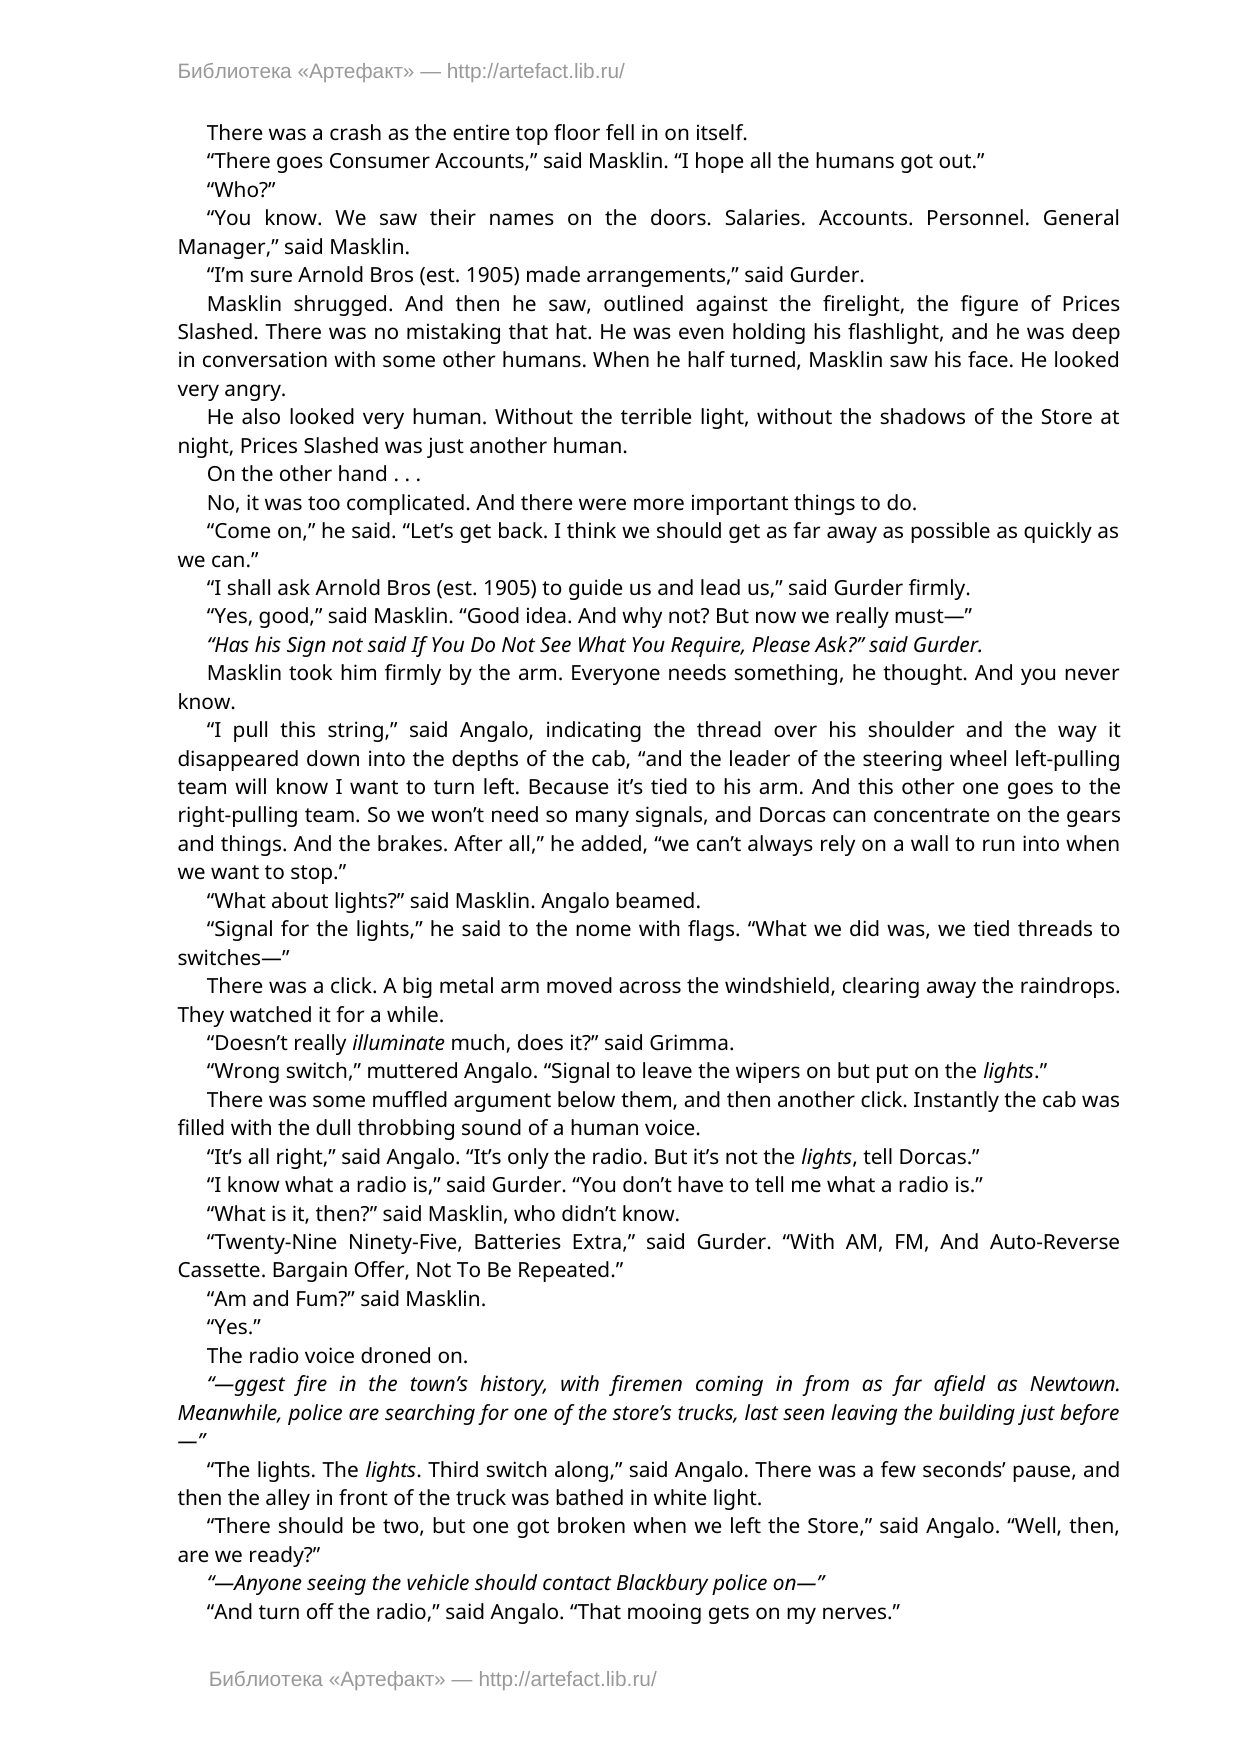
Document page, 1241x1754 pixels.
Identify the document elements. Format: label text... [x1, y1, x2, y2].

text There was a click. A big metal arm moved across the windshield, clearing away the raindrops. They watched it for a while. [177, 971, 1122, 1028]
text “Yes.” [177, 1312, 1122, 1341]
text “There goes Consumer Accounts,” said Masklin. “I hope all the humans got out.” [177, 147, 1122, 175]
text The radio voice droned on. [177, 1341, 1122, 1369]
text “I’m sure Arnold Bros (est. 1905) made arrangements,” said Gurder. [177, 260, 1122, 289]
text “Doesn’t really illuminate much, does it?” said Grimma. [177, 1028, 1122, 1057]
text “Who?” [177, 175, 1122, 203]
text There was a crash as the entire top floor fell in on itself. [177, 118, 1122, 147]
text “—Anyone seeing the vehicle should contact Blackbury police on—” [177, 1568, 1122, 1597]
text “Am and Fum?” said Masklin. [177, 1284, 1122, 1312]
text “I shall ask Arnold Bros (est. 1905) to guide us and lead us,” said Gurder firmly. [177, 573, 1122, 602]
text “The lights. The lights. Third switch along,” said Angalo. There was a few seconds’ pause, and then the alley in front of the truck was bathed in white light. [177, 1455, 1122, 1512]
text “Has his Sign not said If You Do Not See What You Require, Please Ask?” said Gurder. [177, 630, 1122, 658]
text “It’s all right,” said Angalo. “It’s only the radio. But it’s not the lights, tell Dorcas.” [177, 1142, 1122, 1170]
text “I pull this string,” said Angalo, indicating the thread over his shoulder and the way it disappeared down into the depths of the cab, “and the leader of the steering wheel left-pulling team will know I want to turn left. Because it’s tied to his arm. And this other one goes to the right-pulling team. So we won’t need so many signals, and Dorcas can concentrate on the gears and things. And the brakes. After all,” he added, “we can’t always rely on a wall to run into when we want to stop.” [177, 715, 1122, 886]
text On the other hand . . . [177, 459, 1122, 488]
text Masklin took him firmly by the arm. Everyone needs something, he thought. And you never know. [177, 658, 1122, 715]
text There was some muffled argument below them, and then another click. Instantly the cab was filled with the dull throbbing sound of a human voice. [177, 1085, 1122, 1142]
text “And turn off the radio,” said Angalo. “That mooing gets on my nerves.” [177, 1597, 1122, 1625]
text “You know. We saw their names on the doors. Salaries. Accounts. Personnel. General Manager,” said Masklin. [177, 203, 1122, 260]
text “Come on,” he said. “Let’s get back. I think we should get as far away as possible as quickly as we can.” [177, 516, 1122, 573]
text No, it was too complicated. And there were more important things to do. [177, 488, 1122, 516]
text “—ggest fire in the town’s history, with firemen coming in from as far afield as Newtown. Meanwhile, police are searching for one of the store’s trucks, last seen leaving the building just before—” [177, 1369, 1122, 1455]
text “What is it, then?” said Masklin, who didn’t know. [177, 1199, 1122, 1227]
text Masklin shrugged. And then he saw, outlined against the firelight, the figure of Prices Slashed. There was no mistaking that hat. He was even holding his flashlight, and he was deep in conversation with some other humans. When he half turned, Masklin saw his face. He looked very angry. [177, 289, 1122, 402]
text “Wrong switch,” muttered Angalo. “Signal to leave the wipers on but put on the lights.” [177, 1057, 1122, 1085]
text He also looked very human. Without the terrible light, without the shadows of the Store at night, Prices Slashed was just another human. [177, 402, 1122, 459]
text “Twenty-Nine Ninety-Five, Batteries Extra,” said Gurder. “With AM, FM, And Auto-Reverse Cassette. Bargain Offer, Not To Be Repeated.” [177, 1227, 1122, 1284]
text “Signal for the lights,” he said to the nome with flags. “What we did was, we tied threads to switches—” [177, 914, 1122, 971]
text “What about lights?” said Masklin. Angalo beamed. [177, 886, 1122, 914]
text “I know what a radio is,” said Gurder. “You don’t have to tell me what a radio is.” [177, 1170, 1122, 1199]
text “There should be two, but one got broken when we left the Store,” said Angalo. “Well, then, are we ready?” [177, 1512, 1122, 1568]
text “Yes, good,” said Masklin. “Good idea. And why not? But now we really must—” [177, 602, 1122, 630]
